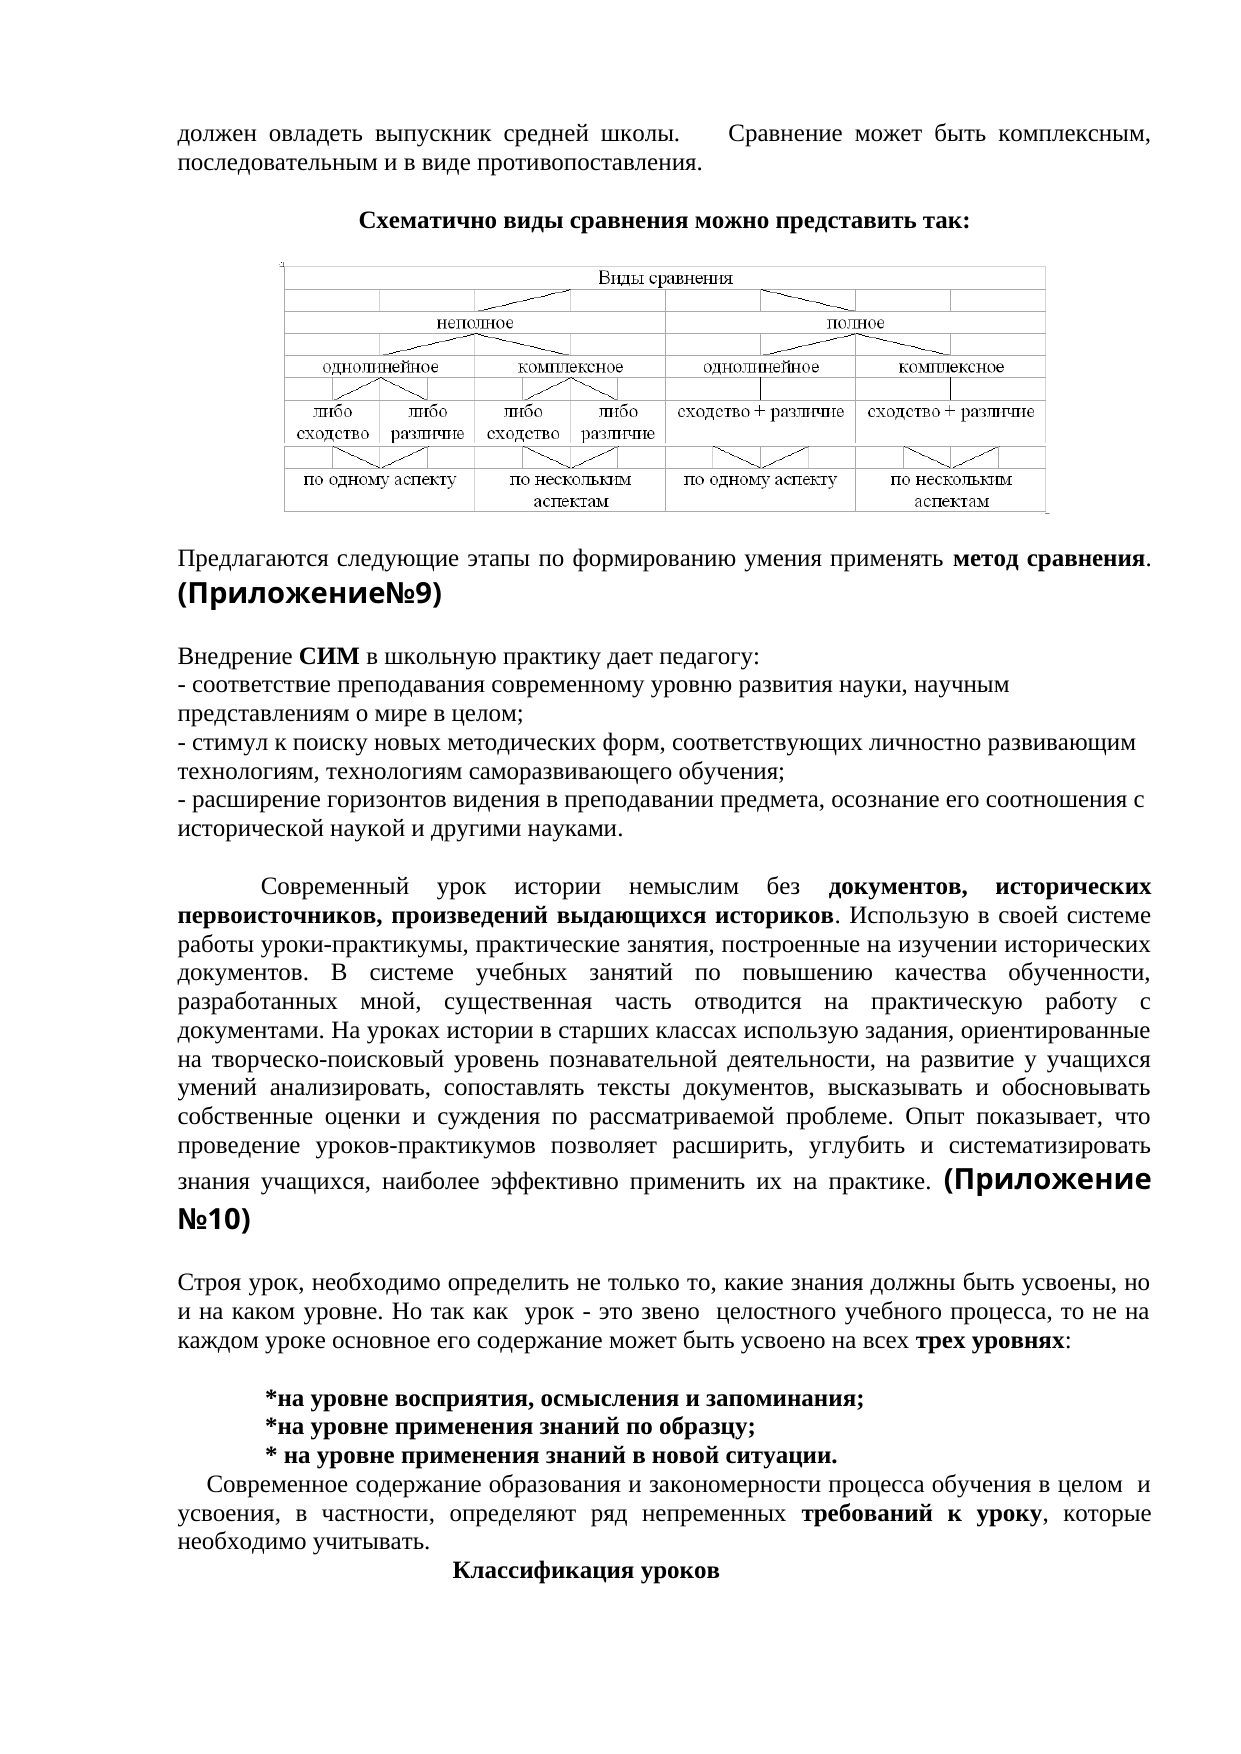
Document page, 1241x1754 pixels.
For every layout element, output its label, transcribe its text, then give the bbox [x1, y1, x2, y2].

text Предлагаются следующие этапы по формированию умения применять метод сравнения. (Приложение№9) [177, 543, 1152, 612]
picture [279, 262, 1050, 514]
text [177, 118, 1152, 176]
text *на уровне применения знаний по образцу; [177, 1411, 1152, 1440]
text Внедрение СИМ в школьную практику дает педагогу: - соответствие преподавания современному уровню развития науки, научным представлениям о мире в целом; - стимул к поиску новых методических форм, соответствующих личностно развивающим технологиям, технологиям саморазвивающего обучения; - расширение горизонтов видения в преподавании предмета, осознание его соотношения с исторической наукой и другими науками. [177, 641, 1152, 842]
text Классификация уроков [177, 1555, 1152, 1584]
text Современное содержание образования и закономерности процесса обучения в целом и усвоения, в частности, определяют ряд непременных требований к уроку, которые необходимо учитывать. [177, 1469, 1152, 1555]
text Строя урок, необходимо определить не только то, какие знания должны быть усвоены, но и на каком уровне. Но так как урок - это звено целостного учебного процесса, то не на каждом уроке основное его содержание может быть усвоено на всех трех уровнях: [177, 1267, 1152, 1353]
text Схематично виды сравнения можно представить так: [177, 205, 1152, 233]
text Современный урок истории немыслим без документов, исторических первоисточников, произведений выдающихся историков. Использую в своей системе работы уроки-практикумы, практические занятия, построенные на изучении исторических документов. В системе учебных занятий по повышению качества обученности, разработанных мной, существенная часть отводится на практическую работу с документами. На уроках истории в старших классах использую задания, ориентированные на творческо-поисковый уровень познавательной деятельности, на развитие у учащихся умений анализировать, сопоставлять тексты документов, высказывать и обосновывать собственные оценки и суждения по рассматриваемой проблеме. Опыт показывает, что проведение уроков-практикумов позволяет расширить, углубить и систематизировать знания учащихся, наиболее эффективно применить их на практике. (Приложение №10) [177, 871, 1152, 1238]
text * на уровне применения знаний в новой ситуации. [177, 1440, 1152, 1469]
text *на уровне восприятия, осмысления и запоминания; [177, 1383, 1152, 1411]
